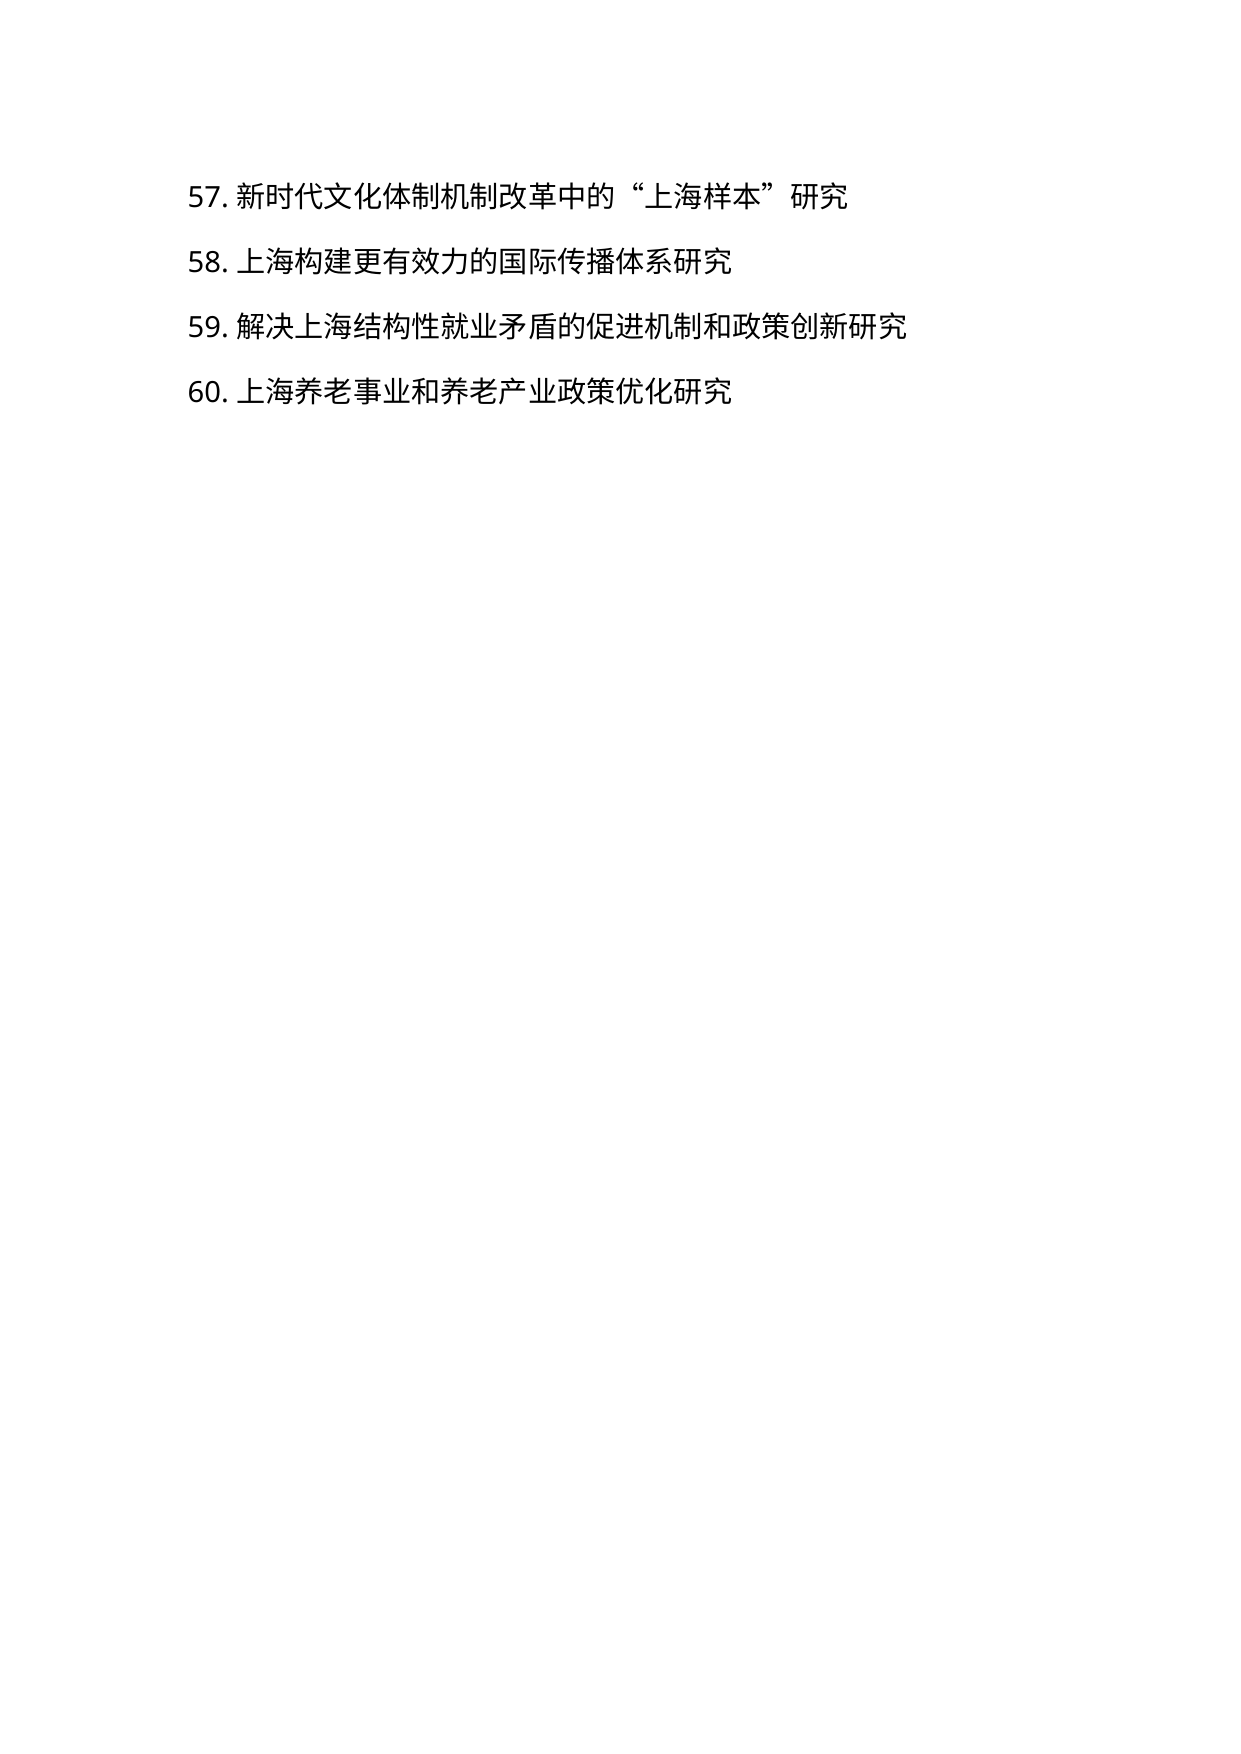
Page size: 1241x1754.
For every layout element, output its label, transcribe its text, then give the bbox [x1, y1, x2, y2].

text 59. 解决上海结构性就业矛盾的促进机制和政策创新研究 [187, 292, 1053, 357]
text 58. 上海构建更有效力的国际传播体系研究 [187, 227, 1053, 292]
text 57. 新时代文化体制机制改革中的“上海样本”研究 [187, 162, 1053, 227]
text 60. 上海养老事业和养老产业政策优化研究 [187, 357, 1053, 422]
